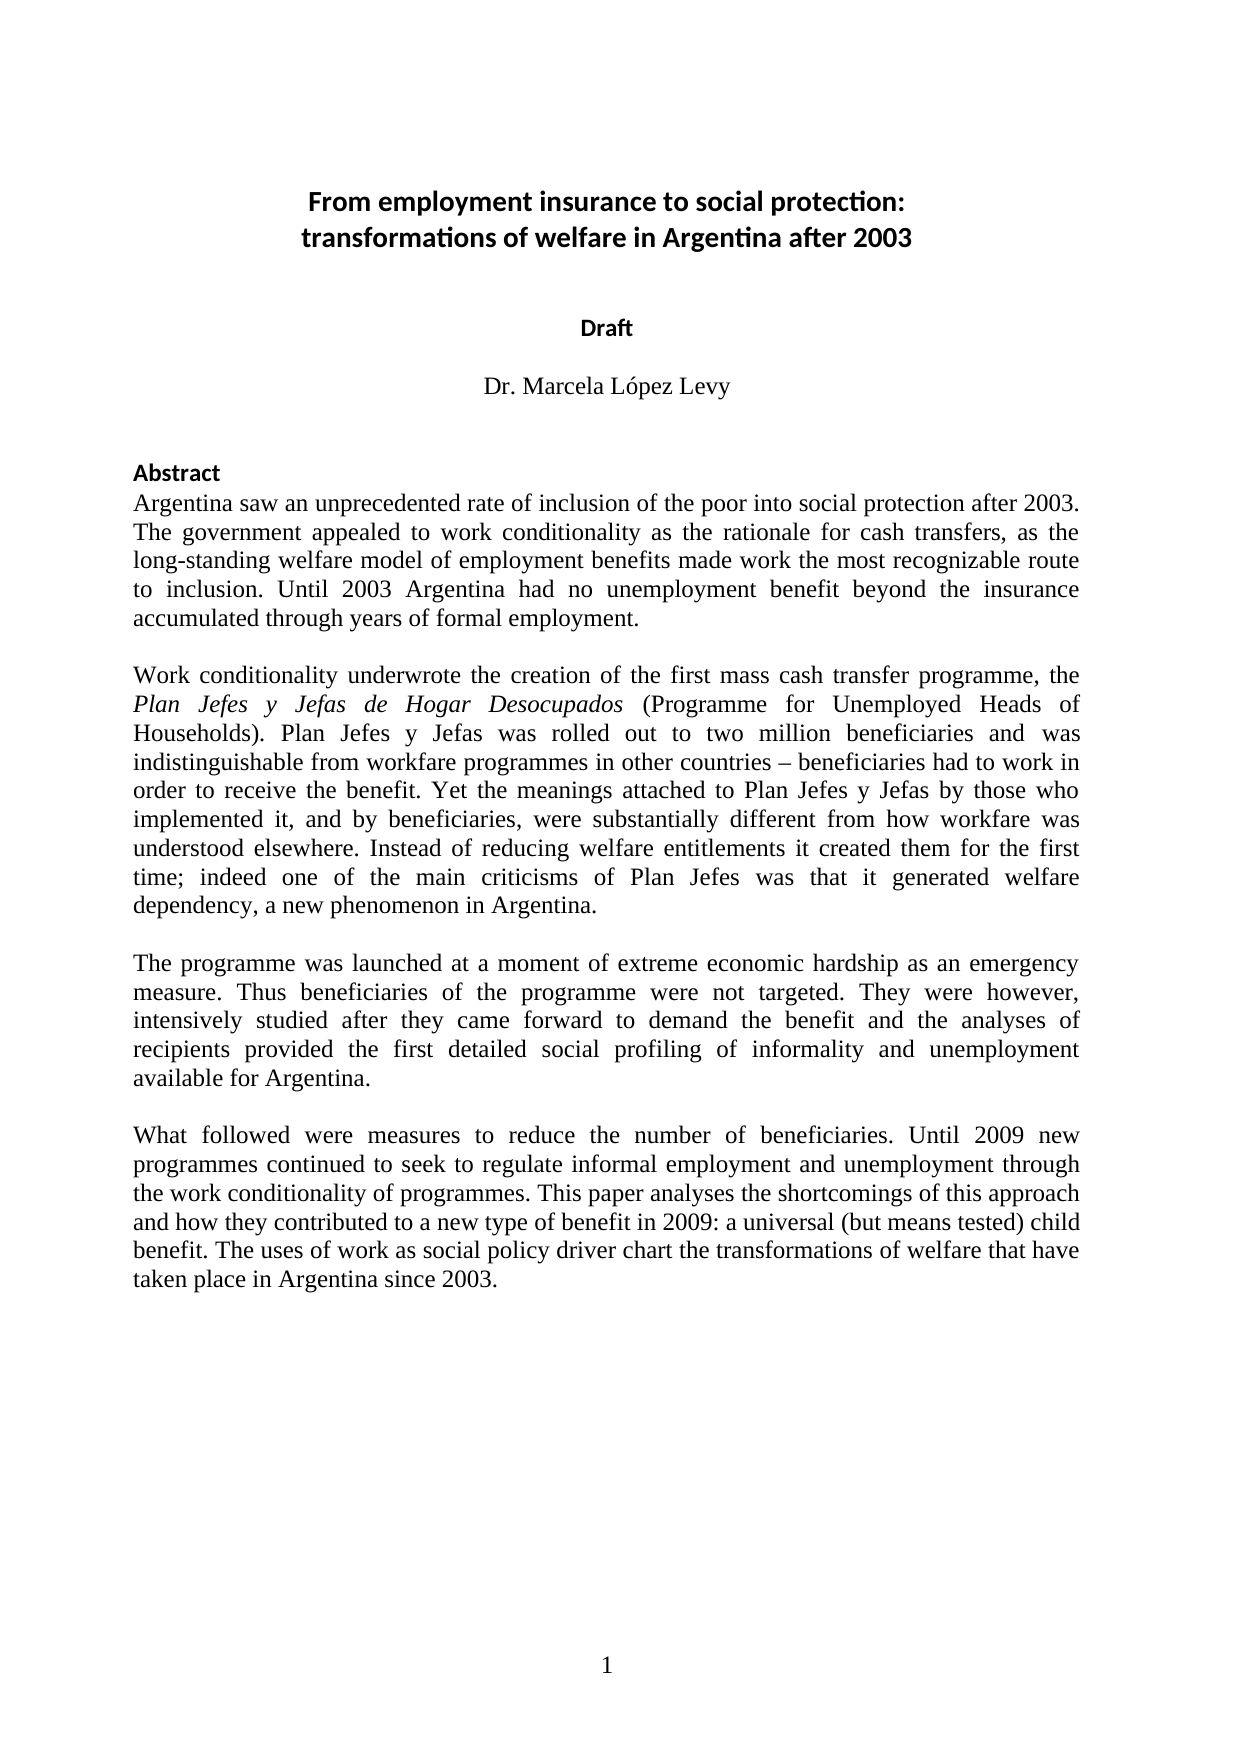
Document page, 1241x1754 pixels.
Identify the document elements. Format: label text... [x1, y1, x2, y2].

text Argentina saw an unprecedented rate of inclusion of the poor into social protection after 2003. The government appealed to work conditionality as the rationale for cash transfers, as the long-standing welfare model of employment benefits made work the most recognizable route to inclusion. Until 2003 Argentina had no unemployment benefit beyond the insurance accumulated through years of formal employment. [133, 488, 1081, 632]
text Dr. Marcela López Levy [133, 371, 1081, 400]
text From employment insurance to social protection: [133, 183, 1081, 219]
text The programme was launched at a moment of extreme economic hardship as an emergency measure. Thus beneficiaries of the programme were not targeted. They were however, intensively studied after they came forward to demand the benefit and the analyses of recipients provided the first detailed social profiling of informality and unemployment available for Argentina. [133, 948, 1081, 1092]
text transformations of welfare in Argentina after 2003 [133, 219, 1081, 254]
text Draft [133, 312, 1081, 342]
text Abstract [133, 457, 1081, 488]
text What followed were measures to reduce the number of beneficiaries. Until 2009 new programmes continued to seek to regulate informal employment and unemployment through the work conditionality of programmes. This paper analyses the shortcomings of this approach and how they contributed to a new type of benefit in 2009: a universal (but means tested) child benefit. The uses of work as social policy driver chart the transformations of welfare that have taken place in Argentina since 2003. [133, 1120, 1081, 1293]
text Work conditionality underwrote the creation of the first mass cash transfer programme, the Plan Jefes y Jefas de Hogar Desocupados (Programme for Unemployed Heads of Households). Plan Jefes y Jefas was rolled out to two million beneficiaries and was indistinguishable from workfare programmes in other countries – beneficiaries had to work in order to receive the benefit. Yet the meanings attached to Plan Jefes y Jefas by those who implemented it, and by beneficiaries, were substantially different from how workfare was understood elsewhere. Instead of reducing welfare entitlements it created them for the first time; indeed one of the main criticisms of Plan Jefes was that it generated welfare dependency, a new phenomenon in Argentina. [133, 660, 1081, 919]
